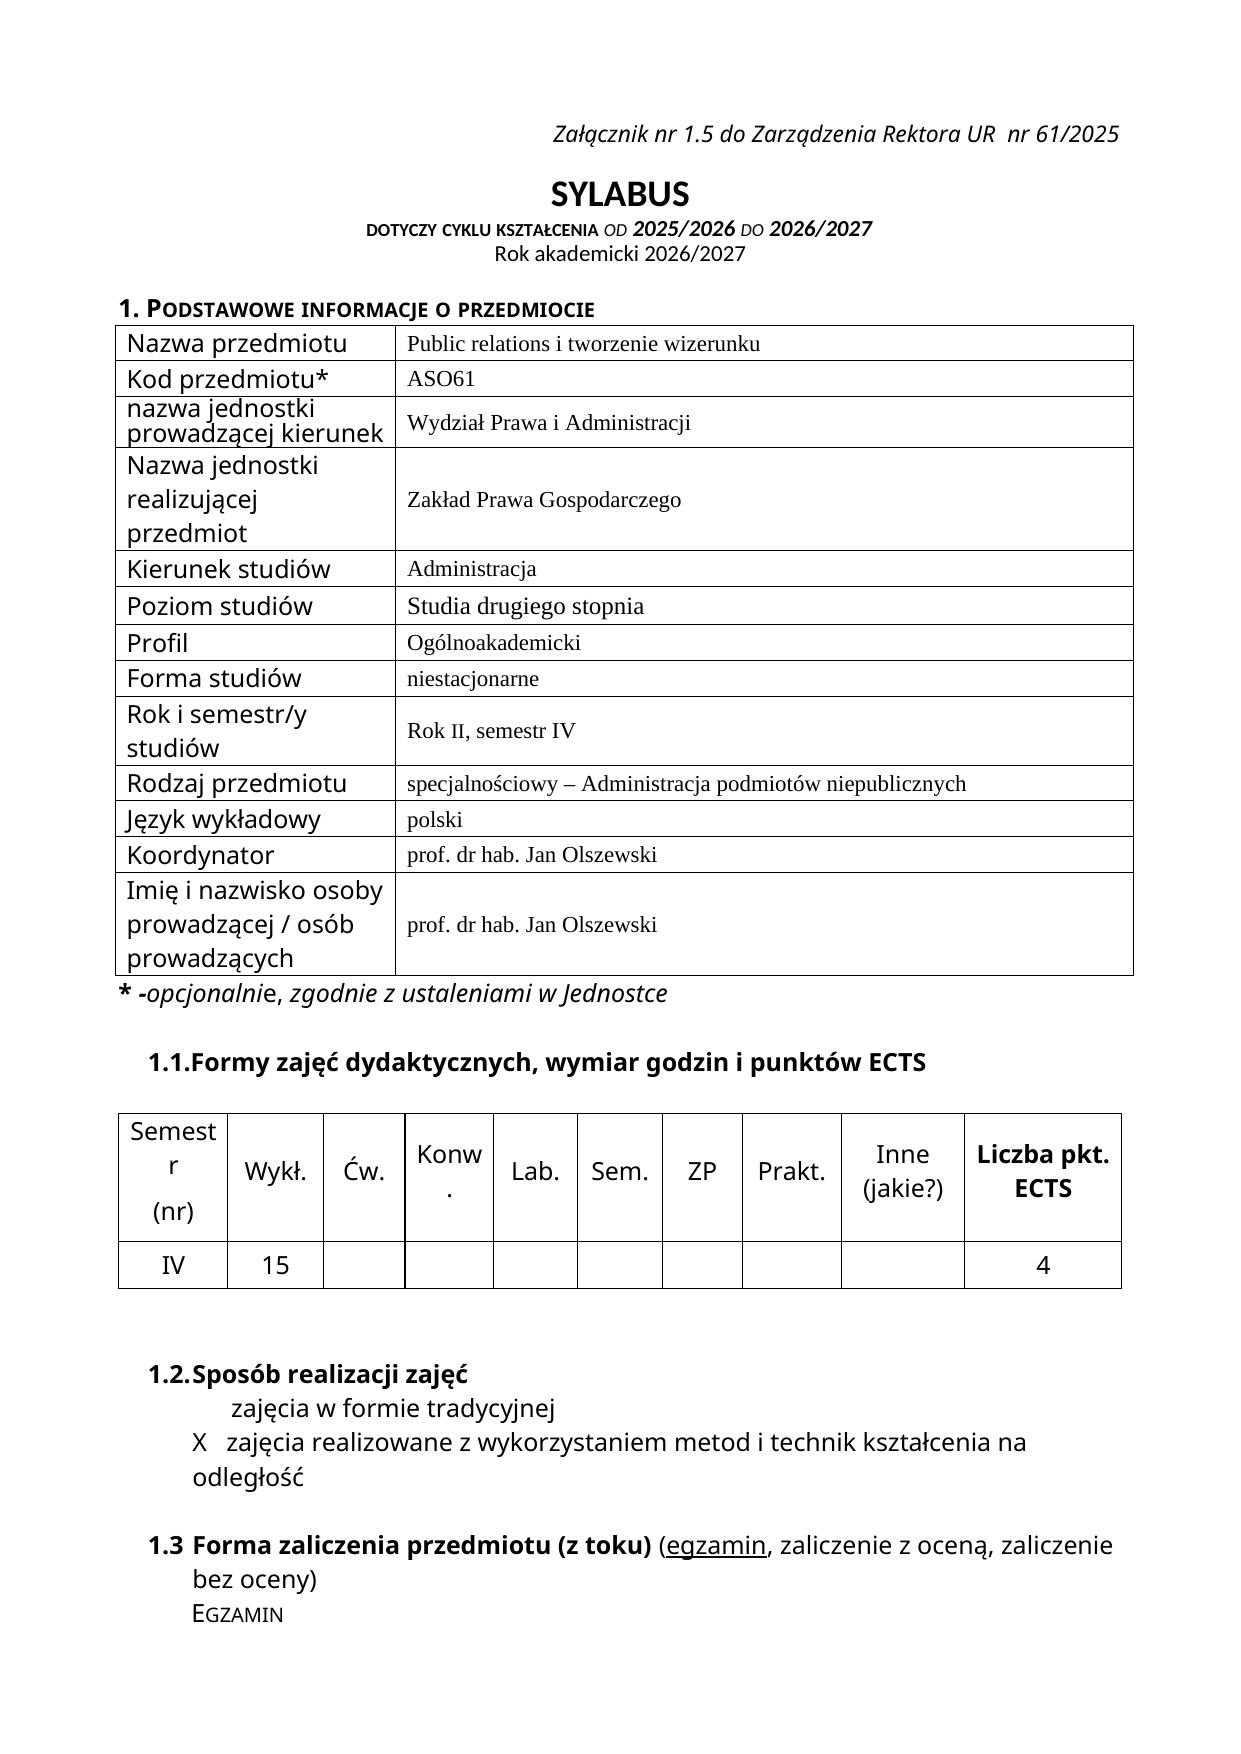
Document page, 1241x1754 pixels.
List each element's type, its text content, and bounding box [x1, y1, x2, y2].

text * -opcjonalnie, zgodnie z ustaleniami w Jednostce [118, 976, 1122, 1010]
table_cell Ogólnoakademicki [396, 625, 1133, 660]
table_cell Profil [116, 625, 395, 660]
table_header Inne (jakie?) [842, 1114, 964, 1241]
text 1. Podstawowe informacje o przedmiocie [118, 291, 1122, 325]
text SYLABUS [118, 170, 1122, 216]
table_cell Imię i nazwisko osoby prowadzącej / osób prowadzących [116, 873, 395, 975]
table_cell [743, 1242, 841, 1288]
text X zajęcia realizowane z wykorzystaniem metod i technik kształcenia na odległość [192, 1425, 1122, 1493]
table_header Nazwa przedmiotu [116, 326, 395, 360]
table_header Lab. [494, 1114, 577, 1241]
text 1.2. Sposób realizacji zajęć [148, 1357, 1122, 1391]
text 1.1.Formy zajęć dydaktycznych, wymiar godzin i punktów ECTS [148, 1044, 1122, 1078]
table_cell 4 [965, 1242, 1121, 1288]
text dotyczy cyklu kształcenia od 2025/2026 do 2026/2027 [118, 216, 1122, 241]
table_cell polski [396, 801, 1133, 836]
table_header Wykł. [228, 1114, 323, 1241]
table_header ZP [663, 1114, 742, 1241]
table_cell 15 [228, 1242, 323, 1288]
table_cell [324, 1242, 404, 1288]
table_cell ASO61 [396, 361, 1133, 396]
table_cell Zakład Prawa Gospodarczego [396, 448, 1133, 550]
table_cell Nazwa jednostki realizującej przedmiot [116, 448, 395, 550]
table_header Ćw. [324, 1114, 404, 1241]
table_cell Kod przedmiotu* [116, 361, 395, 396]
table_header Sem. [578, 1114, 662, 1241]
table_cell [578, 1242, 662, 1288]
table_cell Kierunek studiów [116, 551, 395, 586]
table_cell Wydział Prawa i Administracji [396, 397, 1133, 447]
text Załącznik nr 1.5 do Zarządzenia Rektora UR nr 61/2025 [118, 118, 1122, 149]
table_cell [406, 1242, 493, 1288]
table_cell Studia drugiego stopnia [396, 587, 1133, 624]
text zajęcia w formie tradycyjnej [192, 1391, 1122, 1425]
table_cell Rodzaj przedmiotu [116, 766, 395, 800]
table_cell [842, 1242, 964, 1288]
table_cell niestacjonarne [396, 661, 1133, 696]
text 1.3 Forma zaliczenia przedmiotu (z toku) (egzamin, zaliczenie z oceną, zaliczenie bez oceny) [148, 1527, 1122, 1595]
table_cell Forma studiów [116, 661, 395, 696]
table_cell [663, 1242, 742, 1288]
table_cell prof. dr hab. Jan Olszewski [396, 873, 1133, 975]
table_header Semestr (nr) [119, 1114, 227, 1241]
table_header Prakt. [743, 1114, 841, 1241]
table_cell Język wykładowy [116, 801, 395, 836]
text Egzamin [191, 1595, 1122, 1629]
table_cell nazwa jednostki prowadzącej kierunek [116, 397, 395, 447]
table_header Konw. [406, 1114, 493, 1241]
table_cell Rok II, semestr IV [396, 697, 1133, 765]
table_cell Koordynator [116, 837, 395, 872]
text Rok akademicki 2026/2027 [118, 241, 1122, 266]
table_cell [494, 1242, 577, 1288]
table_cell prof. dr hab. Jan Olszewski [396, 837, 1133, 872]
table_cell specjalnościowy – Administracja podmiotów niepublicznych [396, 766, 1133, 800]
table_header Liczba pkt. ECTS [965, 1114, 1121, 1241]
table_header Public relations i tworzenie wizerunku [396, 326, 1133, 360]
table_cell Administracja [396, 551, 1133, 586]
table_cell Poziom studiów [116, 587, 395, 624]
table_cell IV [119, 1242, 227, 1288]
table_cell Rok i semestr/y studiów [116, 697, 395, 765]
